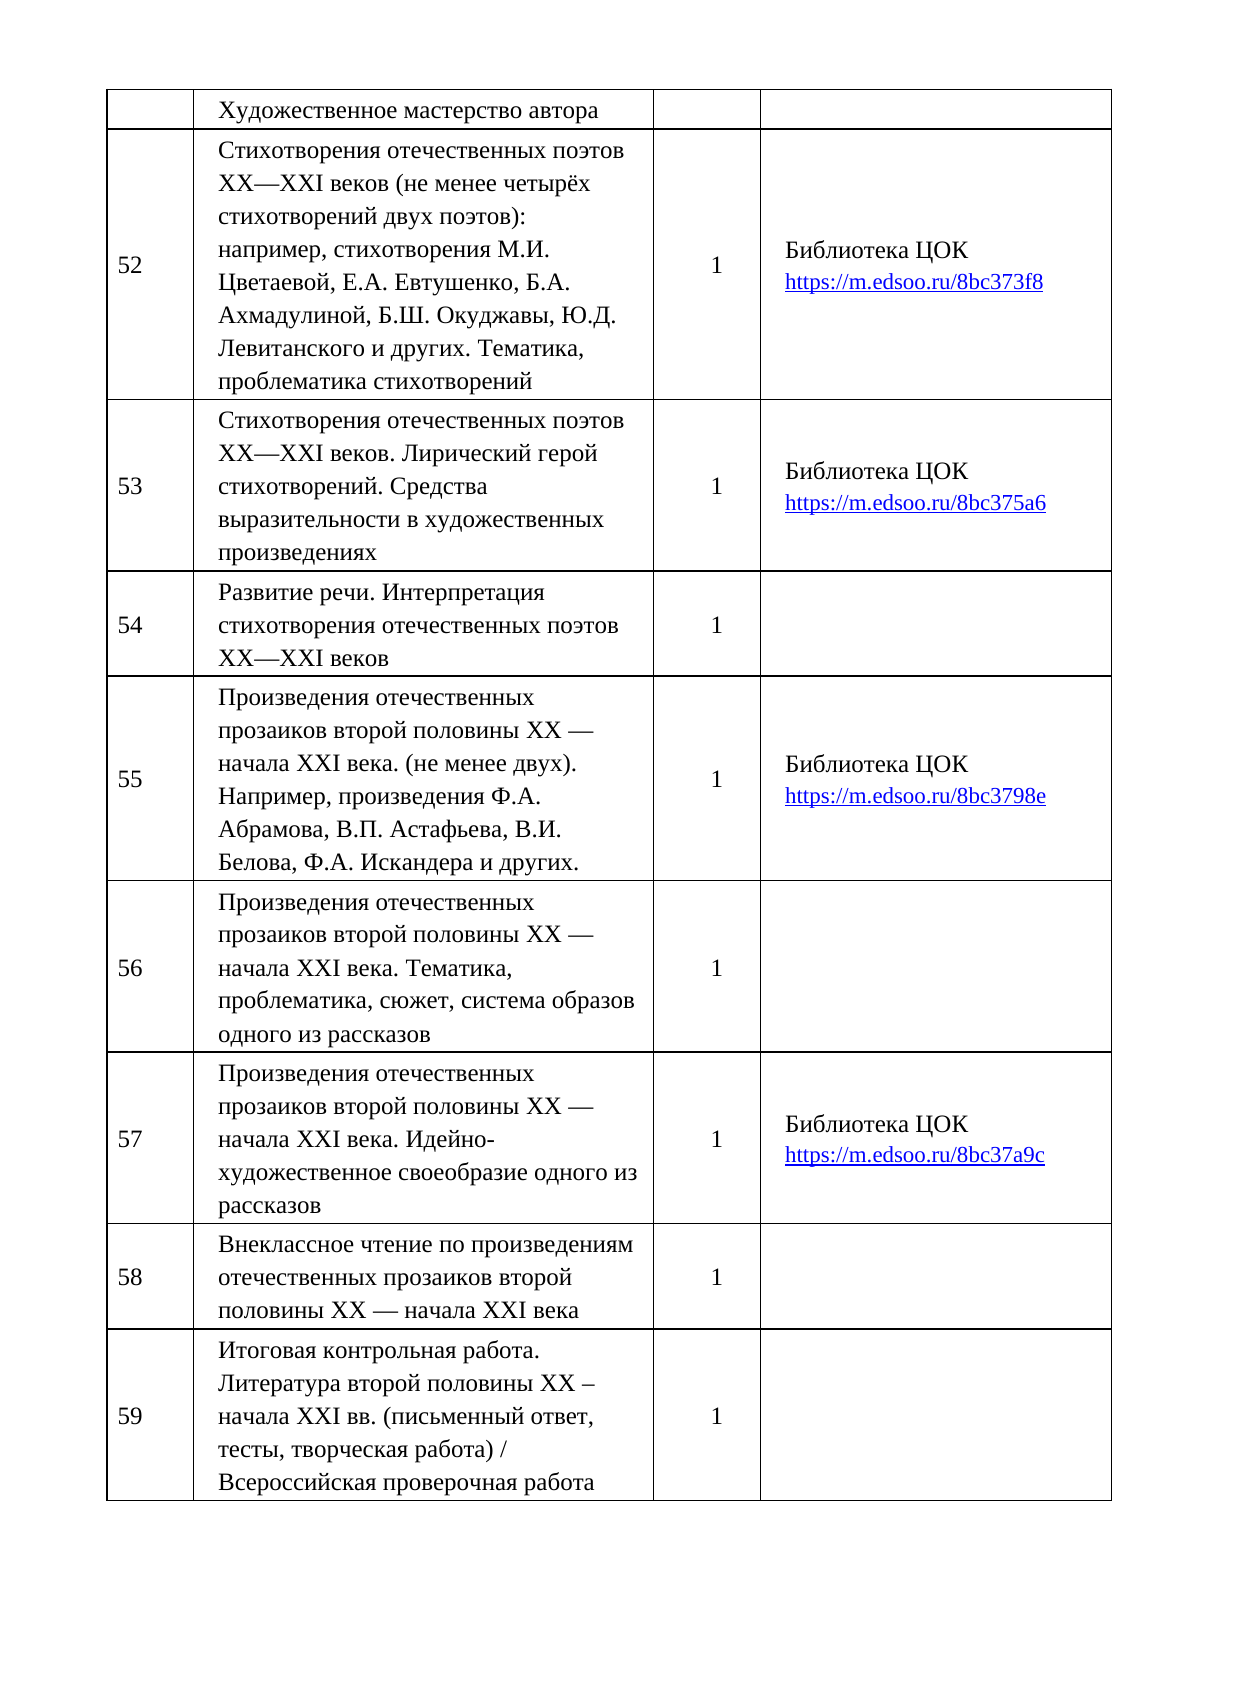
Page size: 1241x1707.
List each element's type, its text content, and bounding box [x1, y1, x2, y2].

table_cell 58 [108, 1224, 193, 1328]
table_cell [761, 1330, 1111, 1499]
table_cell Произведения отечественных прозаиков второй половины XX — начала XXI века. Идейно-художественное своеобразие одного из рассказов [194, 1053, 653, 1223]
table_cell 1 [654, 572, 760, 675]
table_cell 53 [108, 400, 193, 570]
table_cell 52 [108, 130, 193, 398]
table_cell Произведения отечественных прозаиков второй половины XX — начала XXI века. (не менее двух). Например, произведения Ф.А. Абрамова, В.П. Астафьева, В.И. Белова, Ф.А. Искандера и других. [194, 677, 653, 880]
table_cell Библиотека ЦОК https://m.edsoo.ru/8bc373f8 [761, 130, 1111, 398]
table_cell [761, 90, 1111, 128]
table_cell [761, 1224, 1111, 1328]
table_cell 57 [108, 1053, 193, 1223]
table_cell Библиотека ЦОК https://m.edsoo.ru/8bc3798e [761, 677, 1111, 880]
table_cell Произведения отечественных прозаиков второй половины XX — начала XXI века. Тематика, проблематика, сюжет, система образов одного из рассказов [194, 881, 653, 1051]
table_cell Библиотека ЦОК https://m.edsoo.ru/8bc37a9c [761, 1053, 1111, 1223]
table_cell Стихотворения отечественных поэтов XX—XXI веков (не менее четырёх стихотворений двух поэтов): например, стихотворения М.И. Цветаевой, Е.А. Евтушенко, Б.А. Ахмадулиной, Б.Ш. Окуджавы, Ю.Д. Левитанского и других. Тематика, проблематика стихотворений [194, 130, 653, 398]
table_cell Библиотека ЦОК https://m.edsoo.ru/8bc375a6 [761, 400, 1111, 570]
table_cell Развитие речи. Интерпретация стихотворения отечественных поэтов XX—XXI веков [194, 572, 653, 675]
table_cell Внеклассное чтение по произведениям отечественных прозаиков второй половины XX — начала XXI века [194, 1224, 653, 1328]
table_cell 1 [654, 400, 760, 570]
table_cell 1 [654, 881, 760, 1051]
table_cell 59 [108, 1330, 193, 1499]
table_cell 55 [108, 677, 193, 880]
table_cell [761, 881, 1111, 1051]
table_cell 51 [108, 90, 193, 128]
table_cell Стихотворения отечественных поэтов XX—XXI веков. Лирический герой стихотворений. Средства выразительности в художественных произведениях [194, 400, 653, 570]
table_cell 1 [654, 677, 760, 880]
table_cell 1 [654, 90, 760, 128]
table_cell 1 [654, 1053, 760, 1223]
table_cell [194, 90, 653, 128]
table_cell 1 [654, 1224, 760, 1328]
table_cell Итоговая контрольная работа. Литература второй половины XX – начала XXI вв. (письменный ответ, тесты, творческая работа) / Всероссийская проверочная работа [194, 1330, 653, 1499]
table_cell 1 [654, 1330, 760, 1499]
table_cell 1 [654, 130, 760, 398]
table_cell 56 [108, 881, 193, 1051]
table_cell [761, 572, 1111, 675]
table_cell 54 [108, 572, 193, 675]
